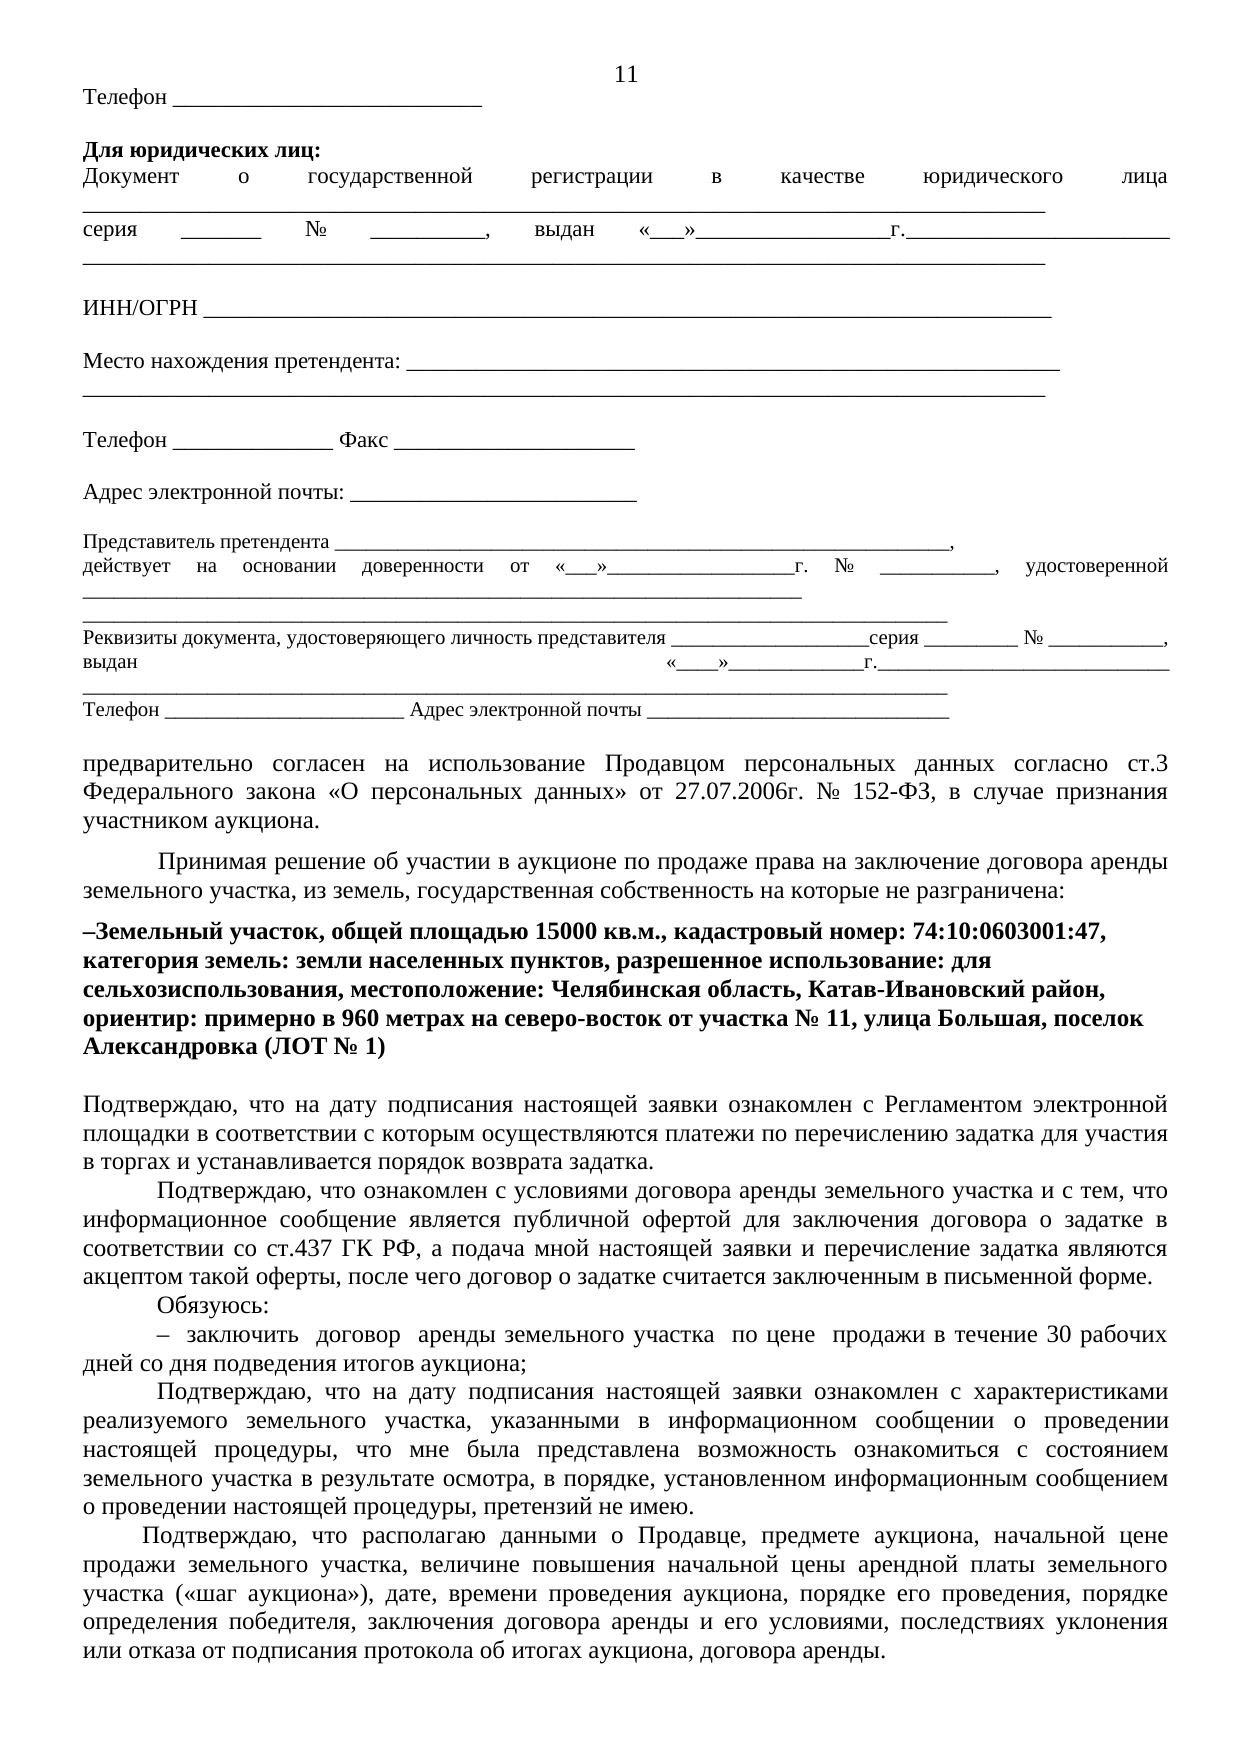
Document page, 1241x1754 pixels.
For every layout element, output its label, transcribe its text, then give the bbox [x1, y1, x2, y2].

text Подтверждаю, что на дату подписания настоящей заявки ознакомлен с характеристиками реализуемого земельного участка, указанными в информационном сообщении о проведении настоящей процедуры, что мне была представлена возможность ознакомиться с состоянием земельного участка в результате осмотра, в порядке, установленном информационным сообщением о проведении настоящей процедуры, претензий не имею. [83, 1376, 1169, 1520]
text Обязуюсь: [83, 1290, 1169, 1319]
text ИНН/ОГРН __________________________________________________________________________ [83, 294, 1169, 320]
text Адрес электронной почты: _________________________ [83, 478, 1169, 505]
text Телефон ______________ Факс _____________________ [83, 426, 1169, 452]
text предварительно согласен на использование Продавцом персональных данных согласно ст.3 Федерального закона «О персональных данных» от 27.07.2006г. № 152-ФЗ, в случае признания участником аукциона. [83, 748, 1169, 834]
text Подтверждаю, что на дату подписания настоящей заявки ознакомлен с Регламентом электронной площадки в соответствии с которым осуществляются платежи по перечислению задатка для участия в торгах и устанавливается порядок возврата задатка. [83, 1089, 1169, 1175]
text –Земельный участок, общей площадью 15000 кв.м., кадастровый номер: 74:10:0603001:47, категория земель: земли населенных пунктов, разрешенное использование: для сельхозиспользования, местоположение: Челябинская область, Катав-Ивановский район, ориентир: примерно в 960 метрах на северо-восток от участка № 11, улица Большая, поселок Александровка (ЛОТ № 1) [83, 916, 1169, 1060]
text – заключить договор аренды земельного участка по цене продажи в течение 30 рабочих дней со дня подведения итогов аукциона; [83, 1319, 1169, 1376]
text действует на основании доверенности от «___»__________________г. № ___________, удостоверенной _____________________________________________________________________ [83, 553, 1169, 601]
text Документ о государственной регистрации в качестве юридического лица ____________________________________________________________________________________ [83, 162, 1169, 215]
text Подтверждаю, что ознакомлен с условиями договора аренды земельного участка и с тем, что информационное сообщение является публичной офертой для заключения договора о задатке в соответствии со ст.437 ГК РФ, а подача мной настоящей заявки и перечисление задатка являются акцептом такой оферты, после чего договор о задатке считается заключенным в письменной форме. [83, 1175, 1169, 1290]
text серия _______ № __________, выдан «___»_________________г._______________________ ____________________________________________________________________________________ [83, 215, 1169, 268]
text Реквизиты документа, удостоверяющего личность представителя ___________________серия _________ № ___________, выдан «____»_____________г.____________________________ ___________________________________________________________________________________ [83, 625, 1169, 697]
text Телефон ___________________________ [83, 83, 1169, 109]
text ___________________________________________________________________________________ [83, 601, 1169, 625]
text Представитель претендента ___________________________________________________________, [83, 529, 1169, 553]
text Для юридических лиц: [83, 136, 1169, 162]
text Место нахождения претендента: _________________________________________________________ [83, 347, 1169, 373]
text ____________________________________________________________________________________ [83, 373, 1169, 399]
text Принимая решение об участии в аукционе по продаже права на заключение договора аренды земельного участка, из земель, государственная собственность на которые не разграничена: [83, 846, 1169, 904]
text Подтверждаю, что располагаю данными о Продавце, предмете аукциона, начальной цене продажи земельного участка, величине повышения начальной цены арендной платы земельного участка («шаг аукциона»), дате, времени проведения аукциона, порядке его проведения, порядке определения победителя, заключения договора аренды и его условиями, последствиях уклонения или отказа от подписания протокола об итогах аукциона, договора аренды. [83, 1520, 1169, 1664]
text Телефон _______________________ Адрес электронной почты _____________________________ [83, 697, 1169, 721]
